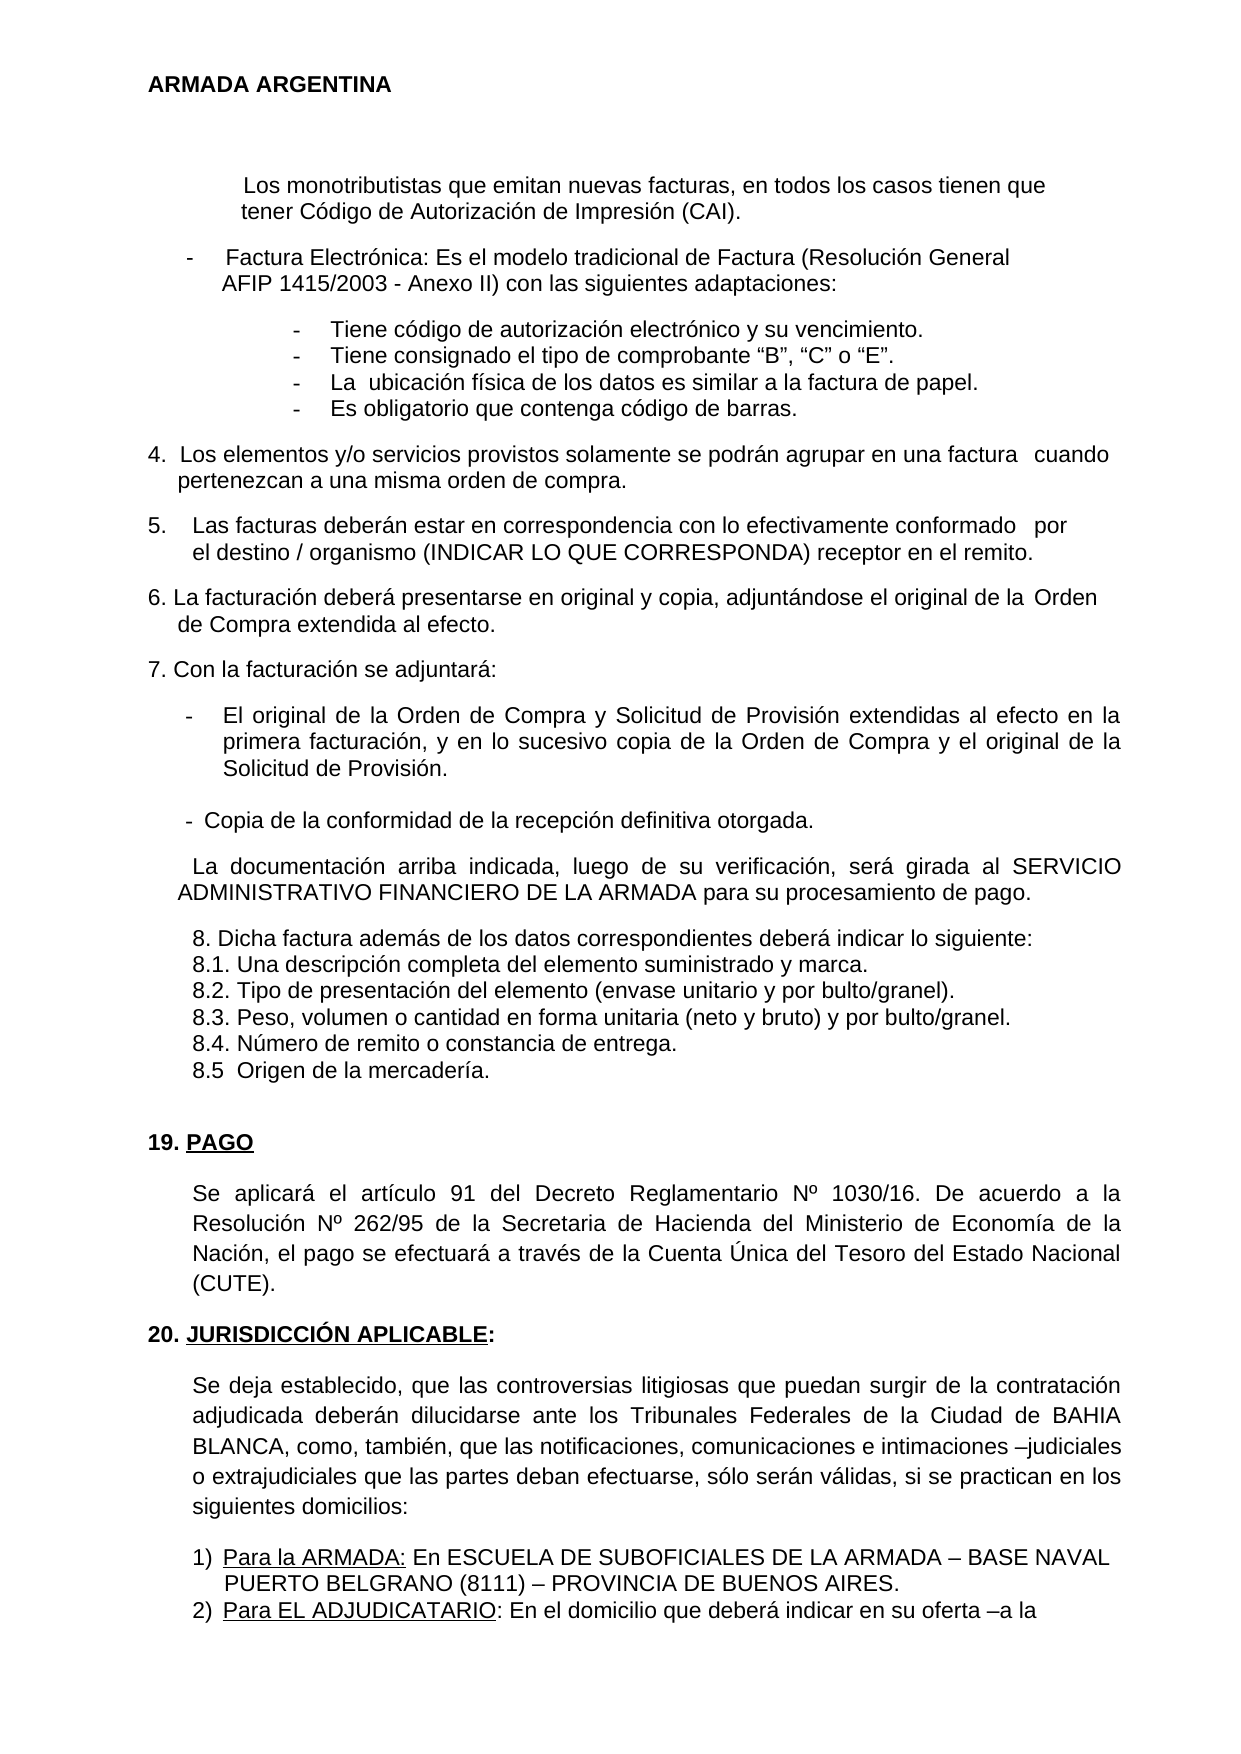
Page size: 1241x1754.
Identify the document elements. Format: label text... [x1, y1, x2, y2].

text 7. Con la facturación se adjuntará: [148, 656, 1122, 683]
text 8.5 Origen de la mercadería. [177, 1057, 1122, 1083]
text 8.3. Peso, volumen o cantidad en forma unitaria (neto y bruto) y por bulto/granel. [177, 1004, 1122, 1030]
list Es obligatorio que contenga código de barras. [293, 395, 1122, 421]
text Los monotributistas que emitan nuevas facturas, en todos los casos tienen que tener Código de Autorización de Impresión (CAI). [148, 172, 1122, 224]
text 8.1. Una descripción completa del elemento suministrado y marca. [177, 951, 1122, 977]
text 8.2. Tipo de presentación del elemento (envase unitario y por bulto/granel). [177, 977, 1122, 1004]
list Copia de la conformidad de la recepción definitiva otorgada. [185, 807, 1122, 834]
list El original de la Orden de Compra y Solicitud de Provisión extendidas al efecto en la primera facturación, y en lo sucesivo copia de la Orden de Compra y el original de la Solicitud de Provisión. [185, 702, 1122, 781]
text 19. PAGO [148, 1128, 1122, 1155]
text La documentación arriba indicada, luego de su verificación, será girada al SERVICIO ADMINISTRATIVO FINANCIERO DE LA ARMADA para su procesamiento de pago. [177, 853, 1122, 906]
text 5. Las facturas deberán estar en correspondencia con lo efectivamente conformado por el destino / organismo (INDICAR LO QUE CORRESPONDA) receptor en el remito. [148, 512, 1122, 565]
list Para EL ADJUDICATARIO: En el domicilio que deberá indicar en su oferta –a la [192, 1597, 1122, 1623]
text 8.4. Número de remito o constancia de entrega. [177, 1030, 1122, 1057]
list La ubicación física de los datos es similar a la factura de papel. [293, 368, 1122, 395]
text Se deja establecido, que las controversias litigiosas que puedan surgir de la contratación adjudicada deberán dilucidarse ante los Tribunales Federales de la Ciudad de BAHIA BLANCA, como, también, que las notificaciones, comunicaciones e intimaciones –judiciales o extrajudiciales que las partes deban efectuarse, sólo serán válidas, si se practican en los siguientes domicilios: [148, 1372, 1122, 1519]
text Se aplicará el artículo 91 del Decreto Reglamentario Nº 1030/16. De acuerdo a la Resolución Nº 262/95 de la Secretaria de Hacienda del Ministerio de Economía de la Nación, el pago se efectuará a través de la Cuenta Única del Tesoro del Estado Nacional (CUTE). [192, 1179, 1122, 1296]
text 20. JURISDICCIÓN APLICABLE: [148, 1321, 1122, 1347]
list Tiene consignado el tipo de comprobante “B”, “C” o “E”. [293, 342, 1122, 368]
list Para la ARMADA: En ESCUELA DE SUBOFICIALES DE LA ARMADA – BASE NAVAL [192, 1544, 1122, 1570]
list Tiene código de autorización electrónico y su vencimiento. [293, 316, 1122, 342]
text - Factura Electrónica: Es el modelo tradicional de Factura (Resolución General AFIP 1415/2003 - Anexo II) con las siguientes adaptaciones: [148, 244, 1122, 296]
text 8. Dicha factura además de los datos correspondientes deberá indicar lo siguiente: [177, 925, 1122, 951]
text 6. La facturación deberá presentarse en original y copia, adjuntándose el original de la Orden de Compra extendida al efecto. [148, 584, 1122, 637]
text 4. Los elementos y/o servicios provistos solamente se podrán agrupar en una factura cuando pertenezcan a una misma orden de compra. [148, 441, 1122, 493]
text PUERTO BELGRANO (8111) – PROVINCIA DE BUENOS AIRES. [192, 1570, 1122, 1597]
